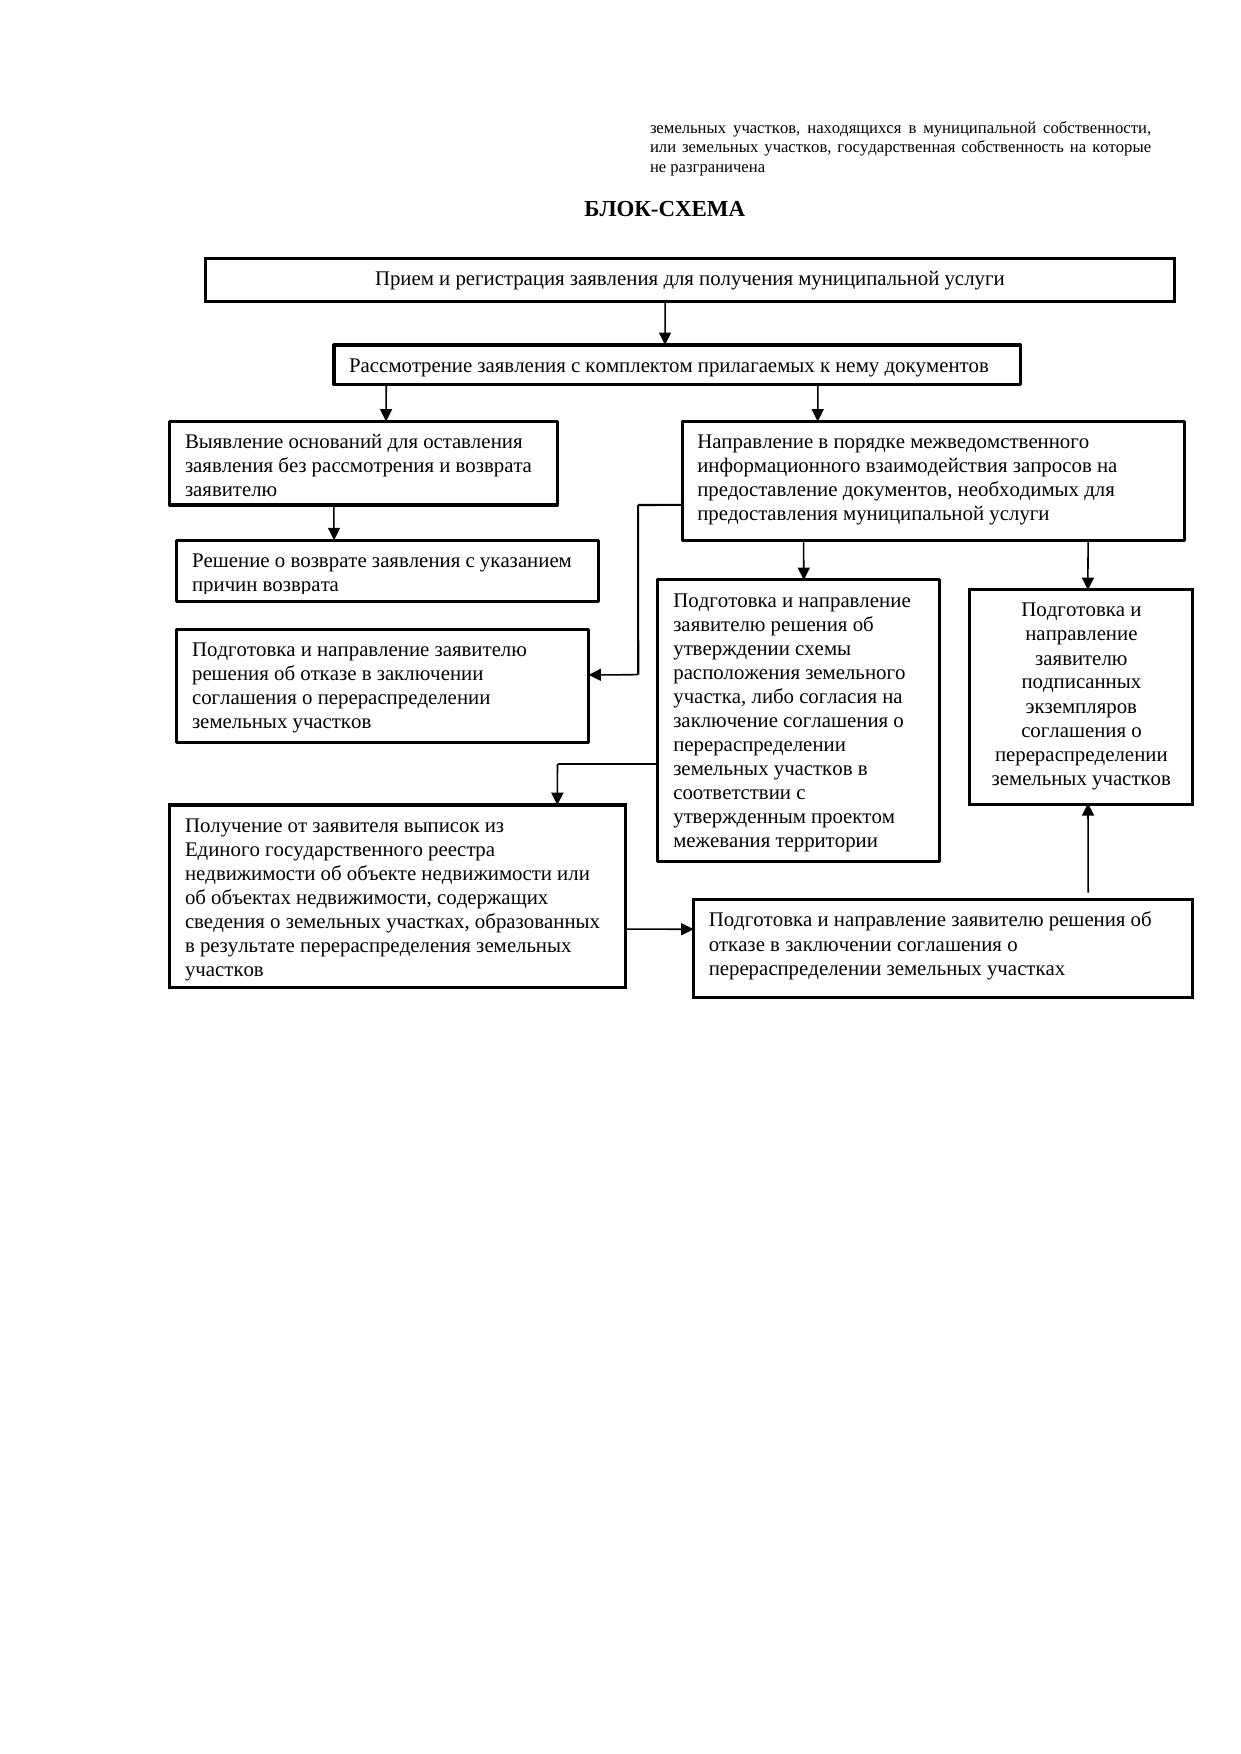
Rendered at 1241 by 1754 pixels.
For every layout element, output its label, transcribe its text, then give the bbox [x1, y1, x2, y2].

text БЛОК-СХЕМА [177, 195, 1152, 221]
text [650, 118, 1152, 176]
